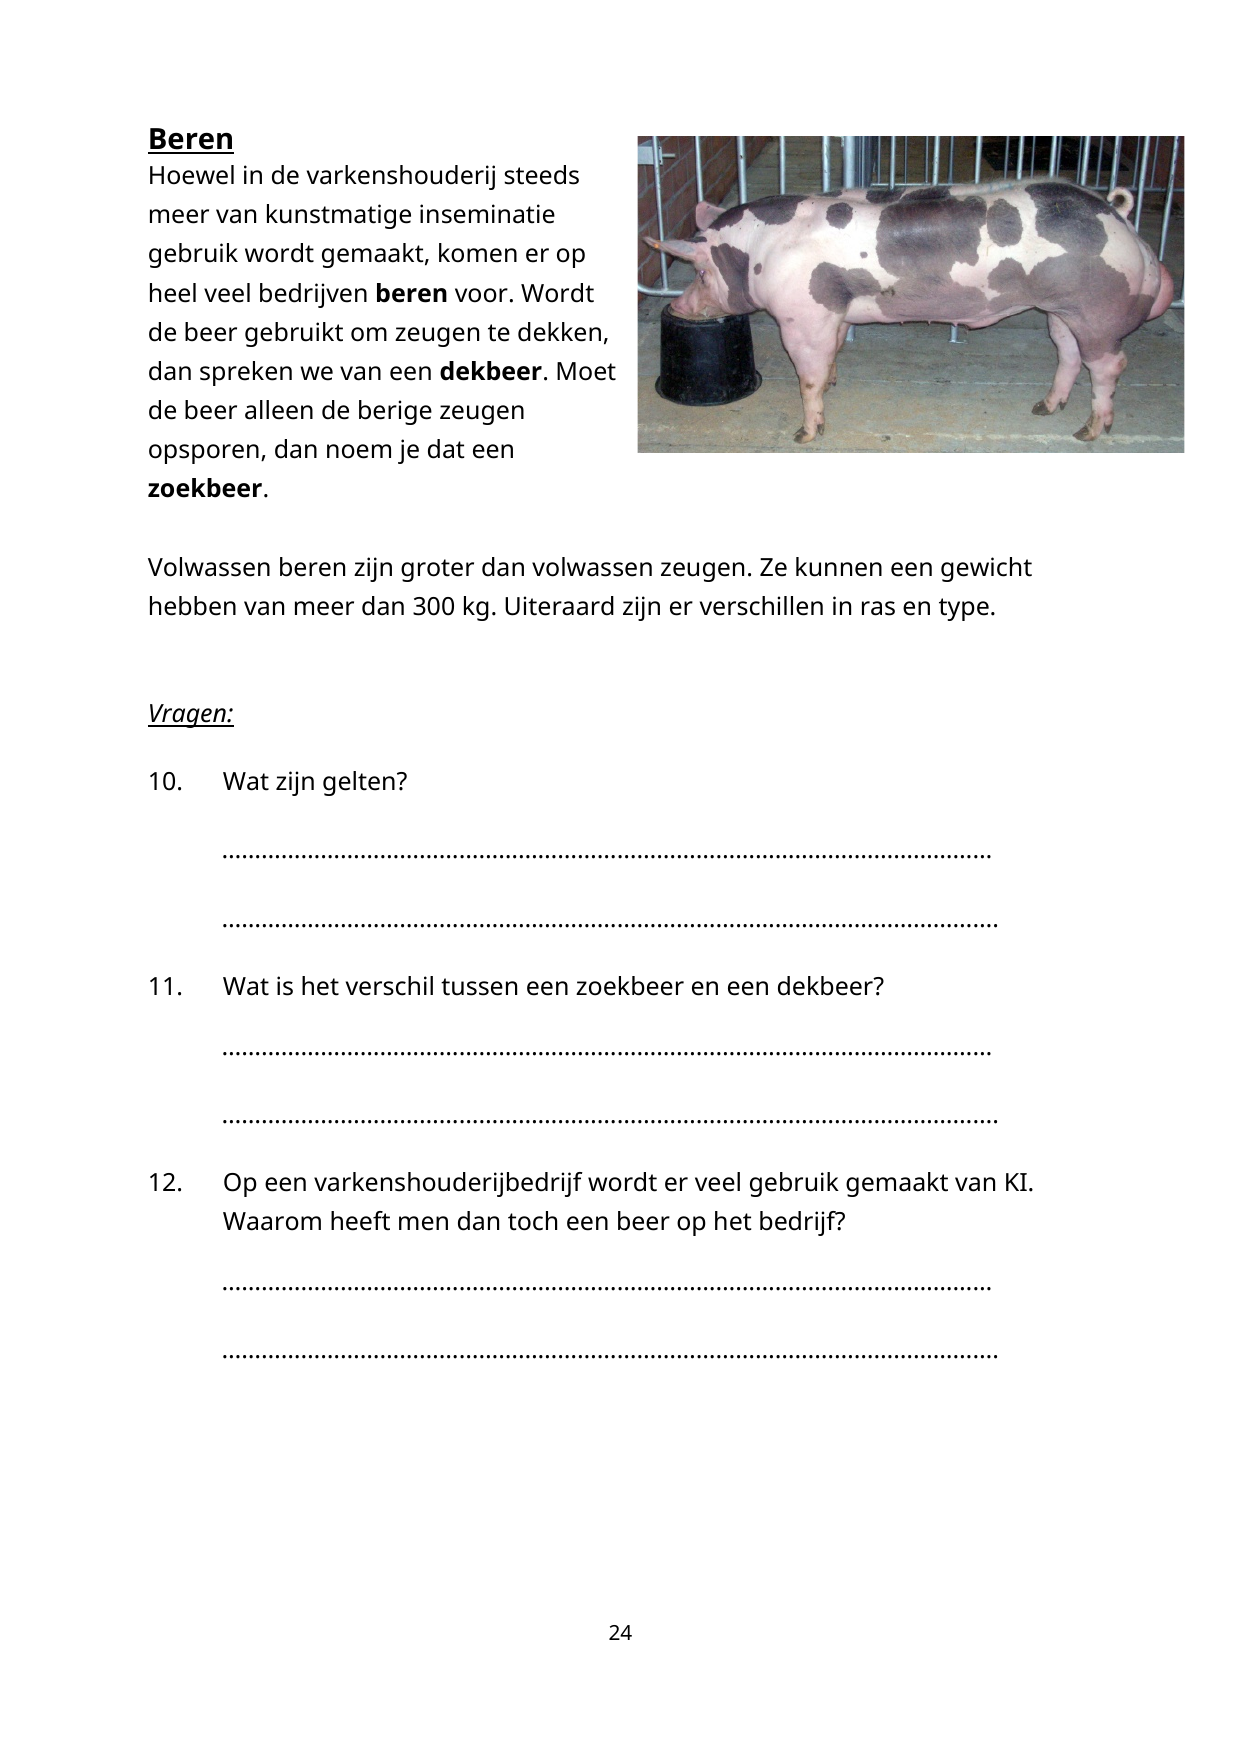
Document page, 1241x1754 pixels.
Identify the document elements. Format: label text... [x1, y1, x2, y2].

text ………………………………………………………………………………………………………. [221, 900, 1092, 934]
list Wat zijn gelten? [148, 764, 1092, 798]
text ……………………………………………………………………………………………………… [221, 1264, 1092, 1298]
picture [637, 136, 1185, 453]
text ………………………………………………………………………………………………………. [221, 1332, 1092, 1366]
text Volwassen beren zijn groter dan volwassen zeugen. Ze kunnen een gewicht hebben van meer dan 300 kg. Uiteraard zijn er verschillen in ras en type. [148, 549, 1092, 623]
text Vragen: [148, 696, 1092, 730]
text ……………………………………………………………………………………………………… [221, 832, 1092, 866]
text ………………………………………………………………………………………………………. [221, 1097, 1092, 1131]
list Wat is het verschil tussen een zoekbeer en een dekbeer? [148, 968, 1092, 1002]
text Beren [148, 118, 1092, 158]
text ……………………………………………………………………………………………………… [221, 1028, 1092, 1062]
list Op een varkenshouderijbedrijf wordt er veel gebruik gemaakt van KI. Waarom heeft men dan toch een beer op het bedrijf? [148, 1165, 1092, 1238]
text Hoewel in de varkenshouderij steeds meer van kunstmatige inseminatie gebruik wordt gemaakt, komen er op heel veel bedrijven beren voor. Wordt de beer gebruikt om zeugen te dekken, dan spreken we van een dekbeer. Moet de beer alleen de berige zeugen opsporen, dan noem je dat een zoekbeer. [148, 158, 1092, 505]
